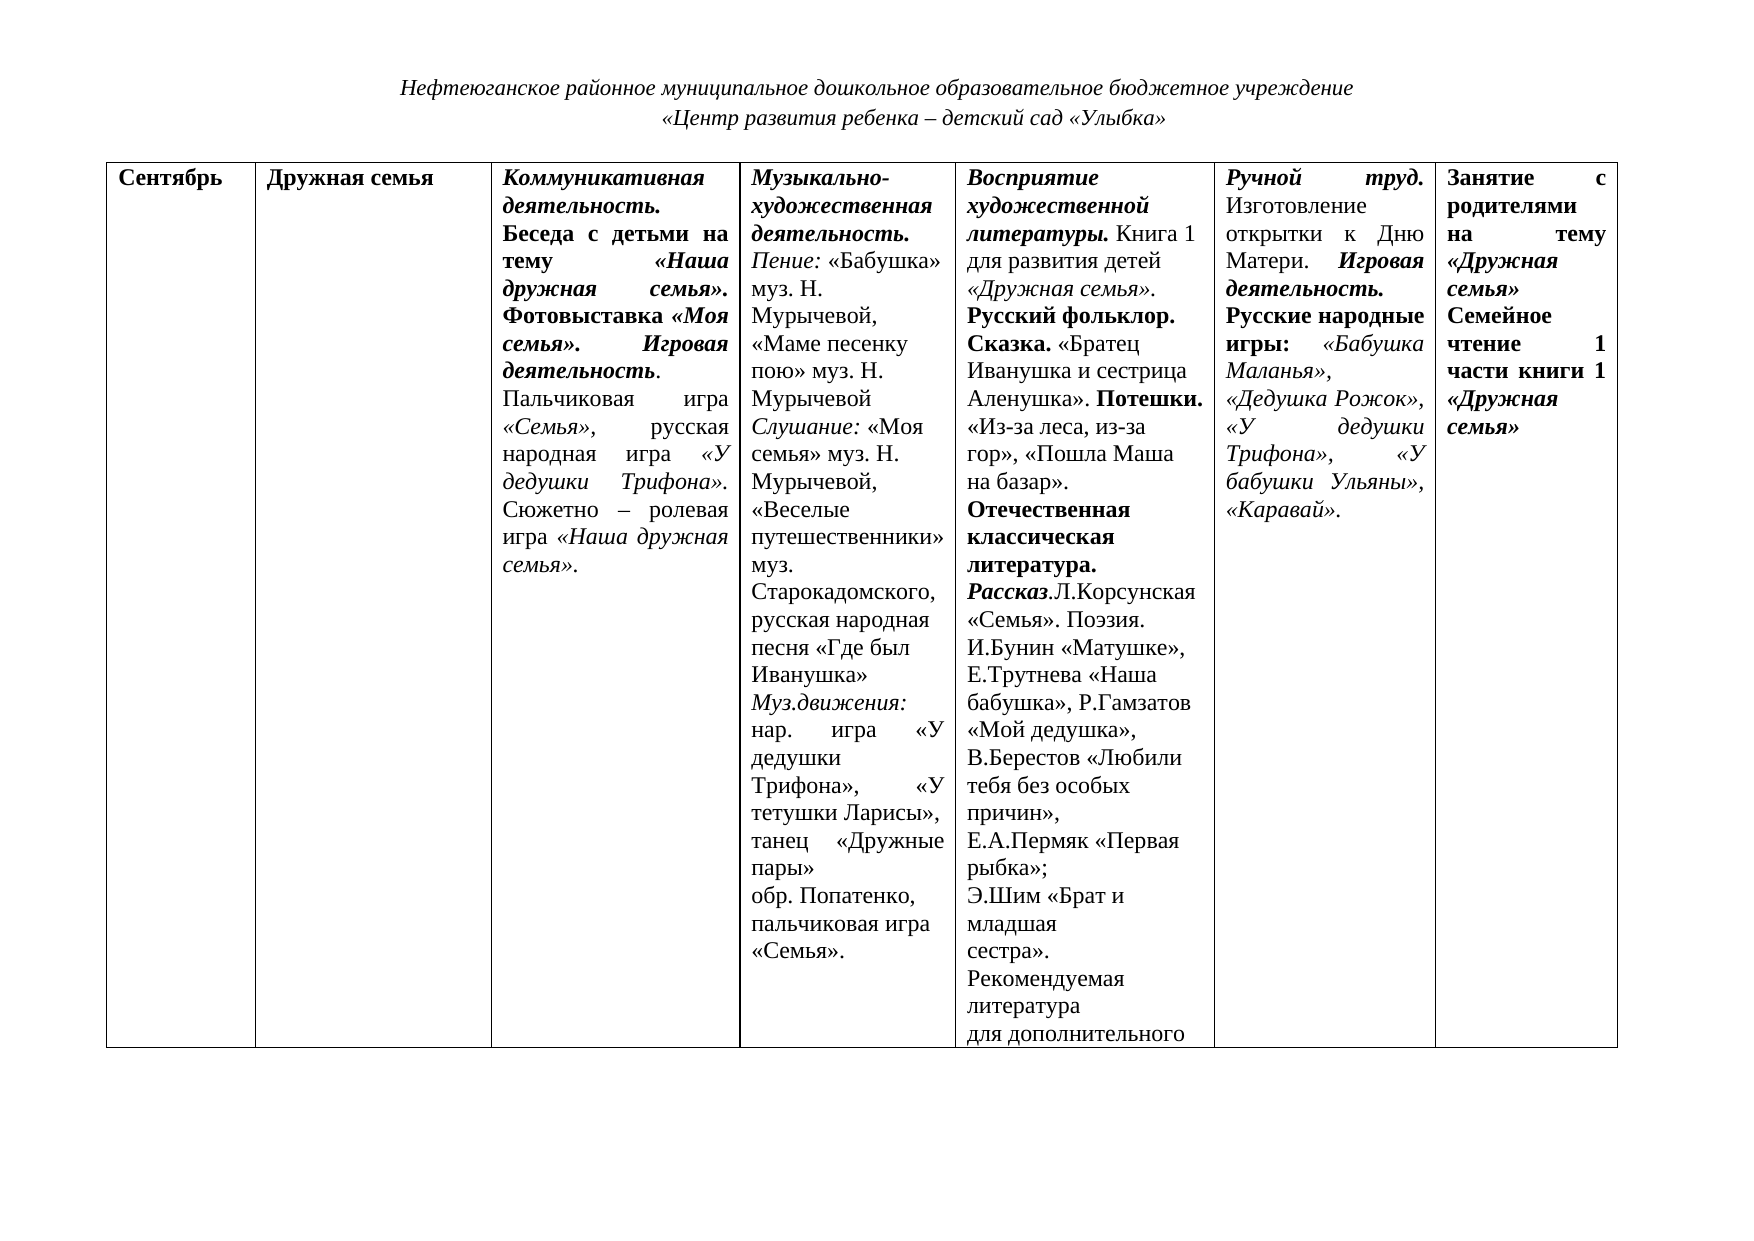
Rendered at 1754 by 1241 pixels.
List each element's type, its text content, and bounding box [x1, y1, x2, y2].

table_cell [741, 163, 955, 1047]
table_cell Сентябрь [107, 163, 255, 1047]
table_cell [1436, 163, 1617, 1047]
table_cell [956, 163, 1214, 1047]
table_cell Дружная семья [256, 163, 491, 1047]
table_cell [1215, 163, 1435, 1047]
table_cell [492, 163, 739, 1047]
